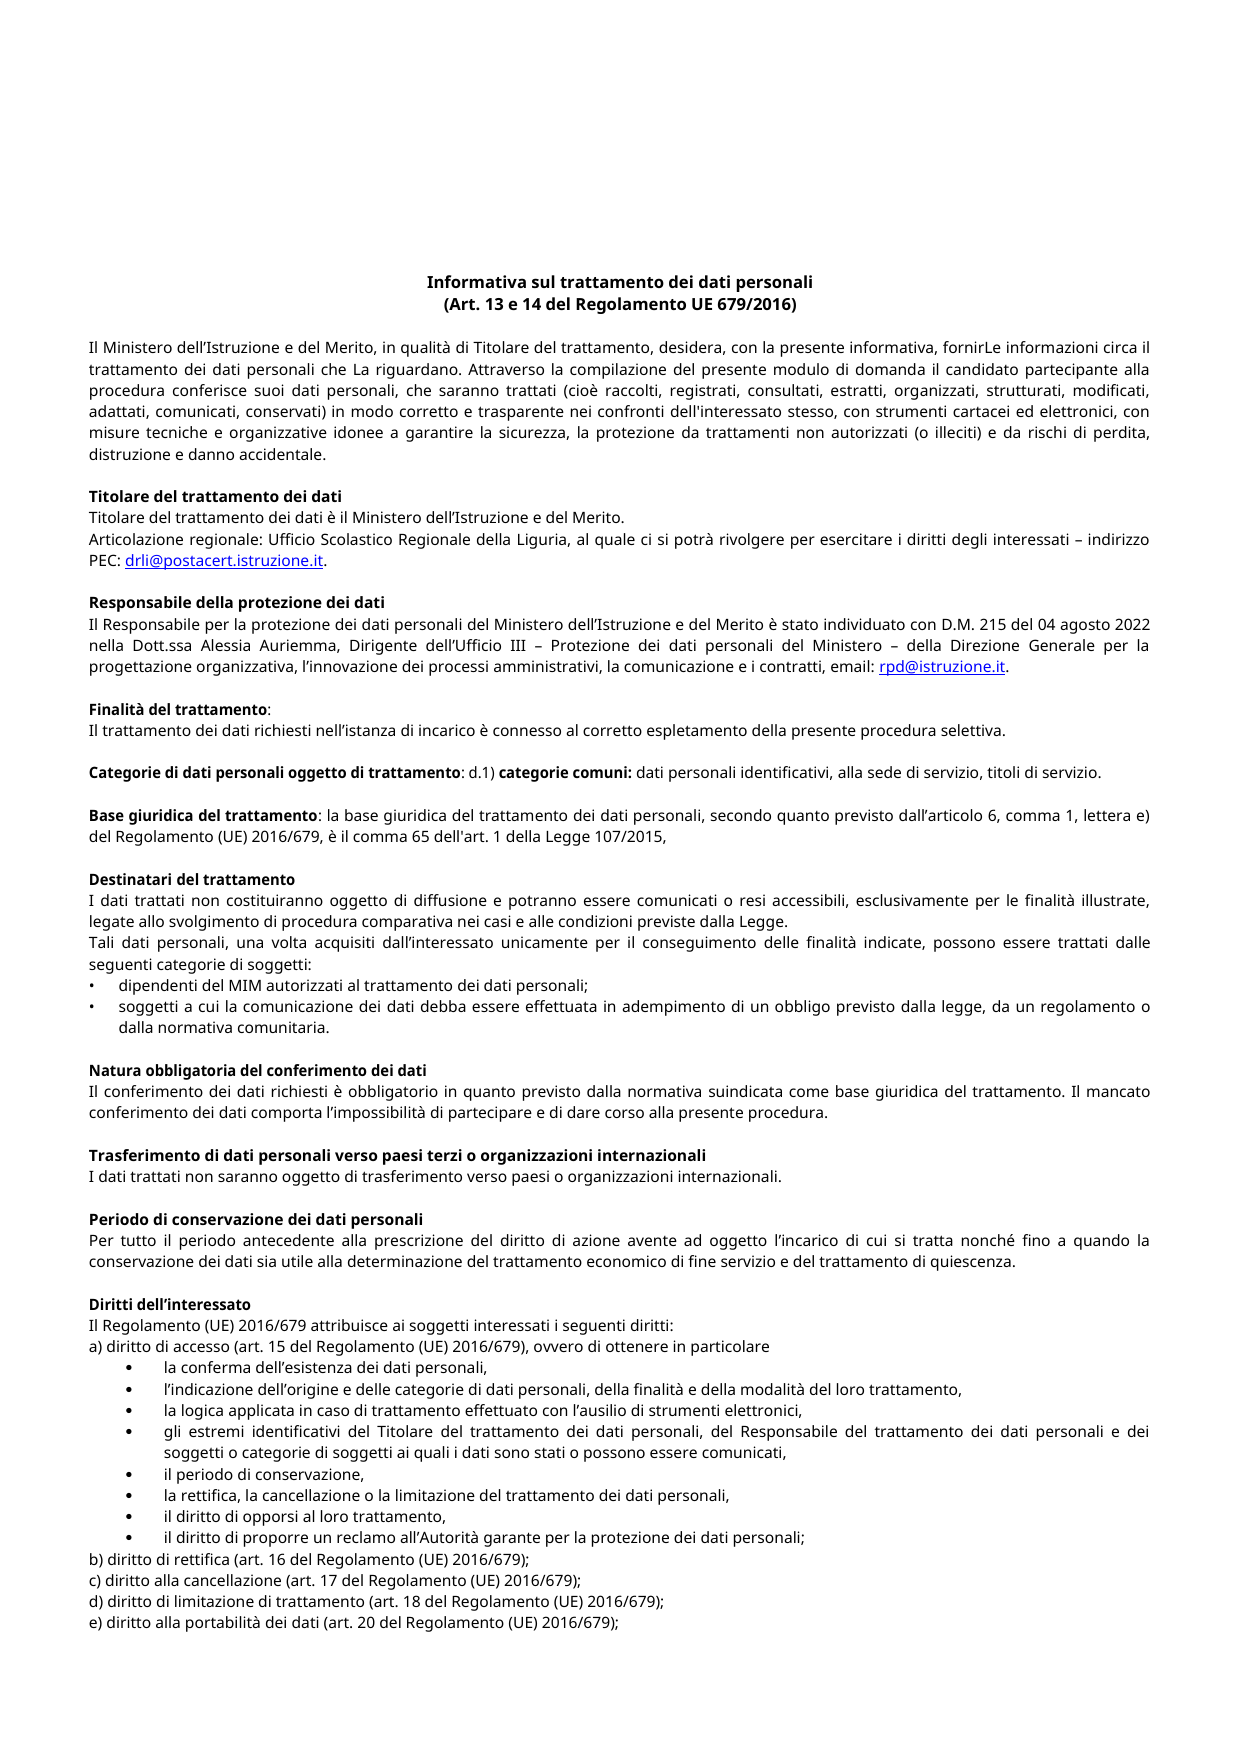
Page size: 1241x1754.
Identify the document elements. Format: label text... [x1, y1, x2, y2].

list l’indicazione dell’origine e delle categorie di dati personali, della finalità e della modalità del loro trattamento, [126, 1378, 1152, 1399]
text Il Responsabile per la protezione dei dati personali del Ministero dell’Istruzione e del Merito è stato individuato con D.M. 215 del 04 agosto 2022 nella Dott.ssa Alessia Auriemma, Dirigente dell’Ufficio III – Protezione dei dati personali del Ministero – della Direzione Generale per la progettazione organizzativa, l’innovazione dei processi amministrativi, la comunicazione e i contratti, email: rpd@istruzione.it. [89, 613, 1152, 677]
text Periodo di conservazione dei dati personali [89, 1208, 1152, 1229]
text Destinatari del trattamento [89, 868, 1152, 889]
text a) diritto di accesso (art. 15 del Regolamento (UE) 2016/679), ovvero di ottenere in particolare [89, 1336, 1152, 1357]
text b) diritto di rettifica (art. 16 del Regolamento (UE) 2016/679); [89, 1548, 1152, 1569]
text d) diritto di limitazione di trattamento (art. 18 del Regolamento (UE) 2016/679); [89, 1591, 1152, 1612]
list gli estremi identificativi del Titolare del trattamento dei dati personali, del Responsabile del trattamento dei dati personali e dei soggetti o categorie di soggetti ai quali i dati sono stati o possono essere comunicati, [126, 1421, 1152, 1463]
text Titolare del trattamento dei dati [89, 486, 1152, 507]
list Titolare del trattamento dei dati è il Ministero dell’Istruzione e del Merito. [89, 507, 1152, 528]
text Trasferimento di dati personali verso paesi terzi o organizzazioni internazionali [89, 1144, 1152, 1166]
text • soggetti a cui la comunicazione dei dati debba essere effettuata in adempimento di un obbligo previsto dalla legge, da un regolamento o dalla normativa comunitaria. [89, 996, 1152, 1038]
list la logica applicata in caso di trattamento effettuato con l’ausilio di strumenti elettronici, [126, 1399, 1152, 1421]
list Diritti dell’interessato [89, 1293, 1152, 1314]
text Tali dati personali, una volta acquisiti dall’interessato unicamente per il conseguimento delle finalità indicate, possono essere trattati dalle seguenti categorie di soggetti: [89, 932, 1152, 974]
list Natura obbligatoria del conferimento dei dati [89, 1059, 1152, 1081]
list Il Ministero dell’Istruzione e del Merito, in qualità di Titolare del trattamento, desidera, con la presente informativa, fornirLe informazioni circa il trattamento dei dati personali che La riguardano. Attraverso la compilazione del presente modulo di domanda il candidato partecipante alla procedura conferisce suoi dati personali, che saranno trattati (cioè raccolti, registrati, consultati, estratti, organizzati, strutturati, modificati, adattati, comunicati, conservati) in modo corretto e trasparente nei confronti dell'interessato stesso, con strumenti cartacei ed elettronici, con misure tecniche e organizzative idonee a garantire la sicurezza, la protezione da trattamenti non autorizzati (o illeciti) e da rischi di perdita, distruzione e danno accidentale. [89, 337, 1152, 464]
text I dati trattati non saranno oggetto di trasferimento verso paesi o organizzazioni internazionali. [89, 1166, 1152, 1187]
list Base giuridica del trattamento: la base giuridica del trattamento dei dati personali, secondo quanto previsto dall’articolo 6, comma 1, lettera e) del Regolamento (UE) 2016/679, è il comma 65 dell'art. 1 della Legge 107/2015, [89, 804, 1152, 847]
text Il Regolamento (UE) 2016/679 attribuisce ai soggetti interessati i seguenti diritti: [89, 1314, 1152, 1336]
text c) diritto alla cancellazione (art. 17 del Regolamento (UE) 2016/679); [89, 1569, 1152, 1591]
list il periodo di conservazione, [126, 1463, 1152, 1484]
list Finalità del trattamento: [89, 698, 1152, 719]
text Il trattamento dei dati richiesti nell’istanza di incarico è connesso al corretto espletamento della presente procedura selettiva. [89, 719, 1152, 741]
text Il conferimento dei dati richiesti è obbligatorio in quanto previsto dalla normativa suindicata come base giuridica del trattamento. Il mancato conferimento dei dati comporta l’impossibilità di partecipare e di dare corso alla presente procedura. [89, 1081, 1152, 1123]
text Per tutto il periodo antecedente alla prescrizione del diritto di azione avente ad oggetto l’incarico di cui si tratta nonché fino a quando la conservazione dei dati sia utile alla determinazione del trattamento economico di fine servizio e del trattamento di quiescenza. [89, 1229, 1152, 1272]
text (Art. 13 e 14 del Regolamento UE 679/2016) [89, 293, 1152, 316]
list Categorie di dati personali oggetto di trattamento: d.1) categorie comuni: dati personali identificativi, alla sede di servizio, titoli di servizio. [89, 762, 1152, 783]
list il diritto di opporsi al loro trattamento, [126, 1506, 1152, 1527]
list la rettifica, la cancellazione o la limitazione del trattamento dei dati personali, [126, 1484, 1152, 1506]
list il diritto di proporre un reclamo all’Autorità garante per la protezione dei dati personali; [126, 1527, 1152, 1548]
text Responsabile della protezione dei dati [89, 592, 1152, 613]
text I dati trattati non costituiranno oggetto di diffusione e potranno essere comunicati o resi accessibili, esclusivamente per le finalità illustrate, legate allo svolgimento di procedura comparativa nei casi e alle condizioni previste dalla Legge. [89, 889, 1152, 932]
text Informativa sul trattamento dei dati personali [89, 270, 1152, 293]
text • dipendenti del MIM autorizzati al trattamento dei dati personali; [89, 974, 1152, 996]
list la conferma dell’esistenza dei dati personali, [126, 1357, 1152, 1378]
text e) diritto alla portabilità dei dati (art. 20 del Regolamento (UE) 2016/679); [89, 1612, 1152, 1633]
list Articolazione regionale: Ufficio Scolastico Regionale della Liguria, al quale ci si potrà rivolgere per esercitare i diritti degli interessati – indirizzo PEC: drli@postacert.istruzione.it. [89, 528, 1152, 571]
